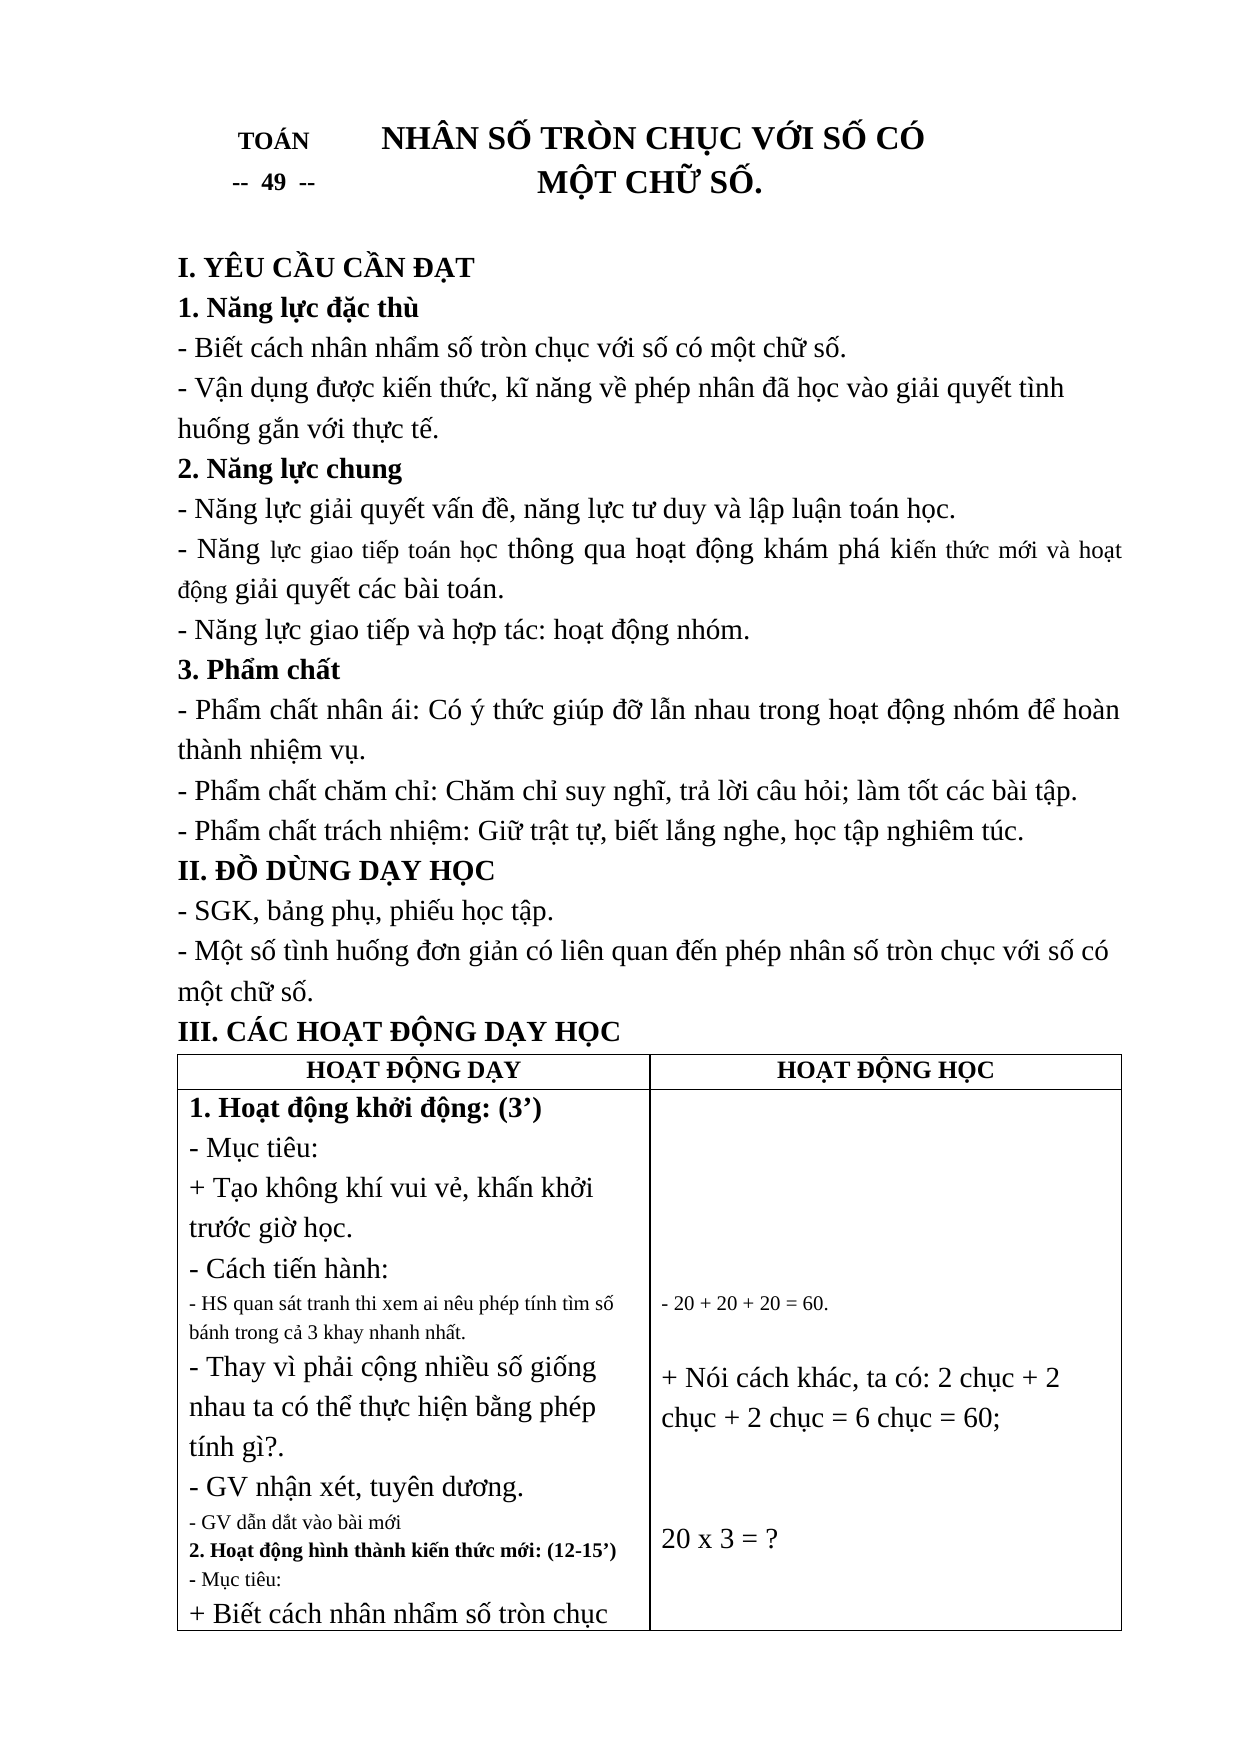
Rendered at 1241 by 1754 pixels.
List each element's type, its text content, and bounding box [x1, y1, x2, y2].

text - Năng lực giao tiếp toán học thông qua hoạt động khám phá kiến thức mới và hoạt động giải quyết các bài toán. [177, 531, 1122, 605]
text I. YÊU CẦU CẦN ĐẠT [177, 250, 1122, 283]
text MỘT CHỮ SỐ. [177, 162, 1122, 201]
text - Năng lực giải quyết vấn đề, năng lực tư duy và lập luận toán học. [177, 491, 1122, 525]
text III. CÁC HOẠT ĐỘNG DẠY HỌC [177, 1014, 1122, 1047]
text II. ĐỒ DÙNG DẠY HỌC [177, 853, 1122, 887]
text 2. Năng lực chung [177, 451, 1122, 484]
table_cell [178, 1090, 649, 1630]
text 3. Phẩm chất [177, 652, 1122, 686]
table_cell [651, 1090, 1121, 1630]
table_header HOẠT ĐỘNG HỌC [651, 1055, 1121, 1089]
text - Năng lực giao tiếp và hợp tác: hoạt động nhóm. [177, 612, 1122, 645]
table_header HOẠT ĐỘNG DẠY [178, 1055, 649, 1089]
text - Một số tình huống đơn giản có liên quan đến phép nhân số tròn chục với số có một chữ số. [177, 933, 1122, 1007]
text - Phẩm chất trách nhiệm: Giữ trật tự, biết lắng nghe, học tập nghiêm túc. [177, 813, 1122, 846]
text NHÂN SỐ TRÒN CHỤC VỚI SỐ CÓ [177, 118, 1122, 156]
text - Biết cách nhân nhẩm số tròn chục với số có một chữ số. [177, 330, 1122, 364]
text 1. Năng lực đặc thù [177, 290, 1122, 324]
text - Vận dụng được kiến thức, kĩ năng về phép nhân đã học vào giải quyết tình huống gắn với thực tế. [177, 371, 1122, 444]
text - Phẩm chất chăm chỉ: Chăm chỉ suy nghĩ, trả lời câu hỏi; làm tốt các bài tập. [177, 773, 1122, 806]
text - SGK, bảng phụ, phiếu học tập. [177, 893, 1122, 927]
text - Phẩm chất nhân ái: Có ý thức giúp đỡ lẫn nhau trong hoạt động nhóm để hoàn thành nhiệm vụ. [177, 692, 1122, 766]
